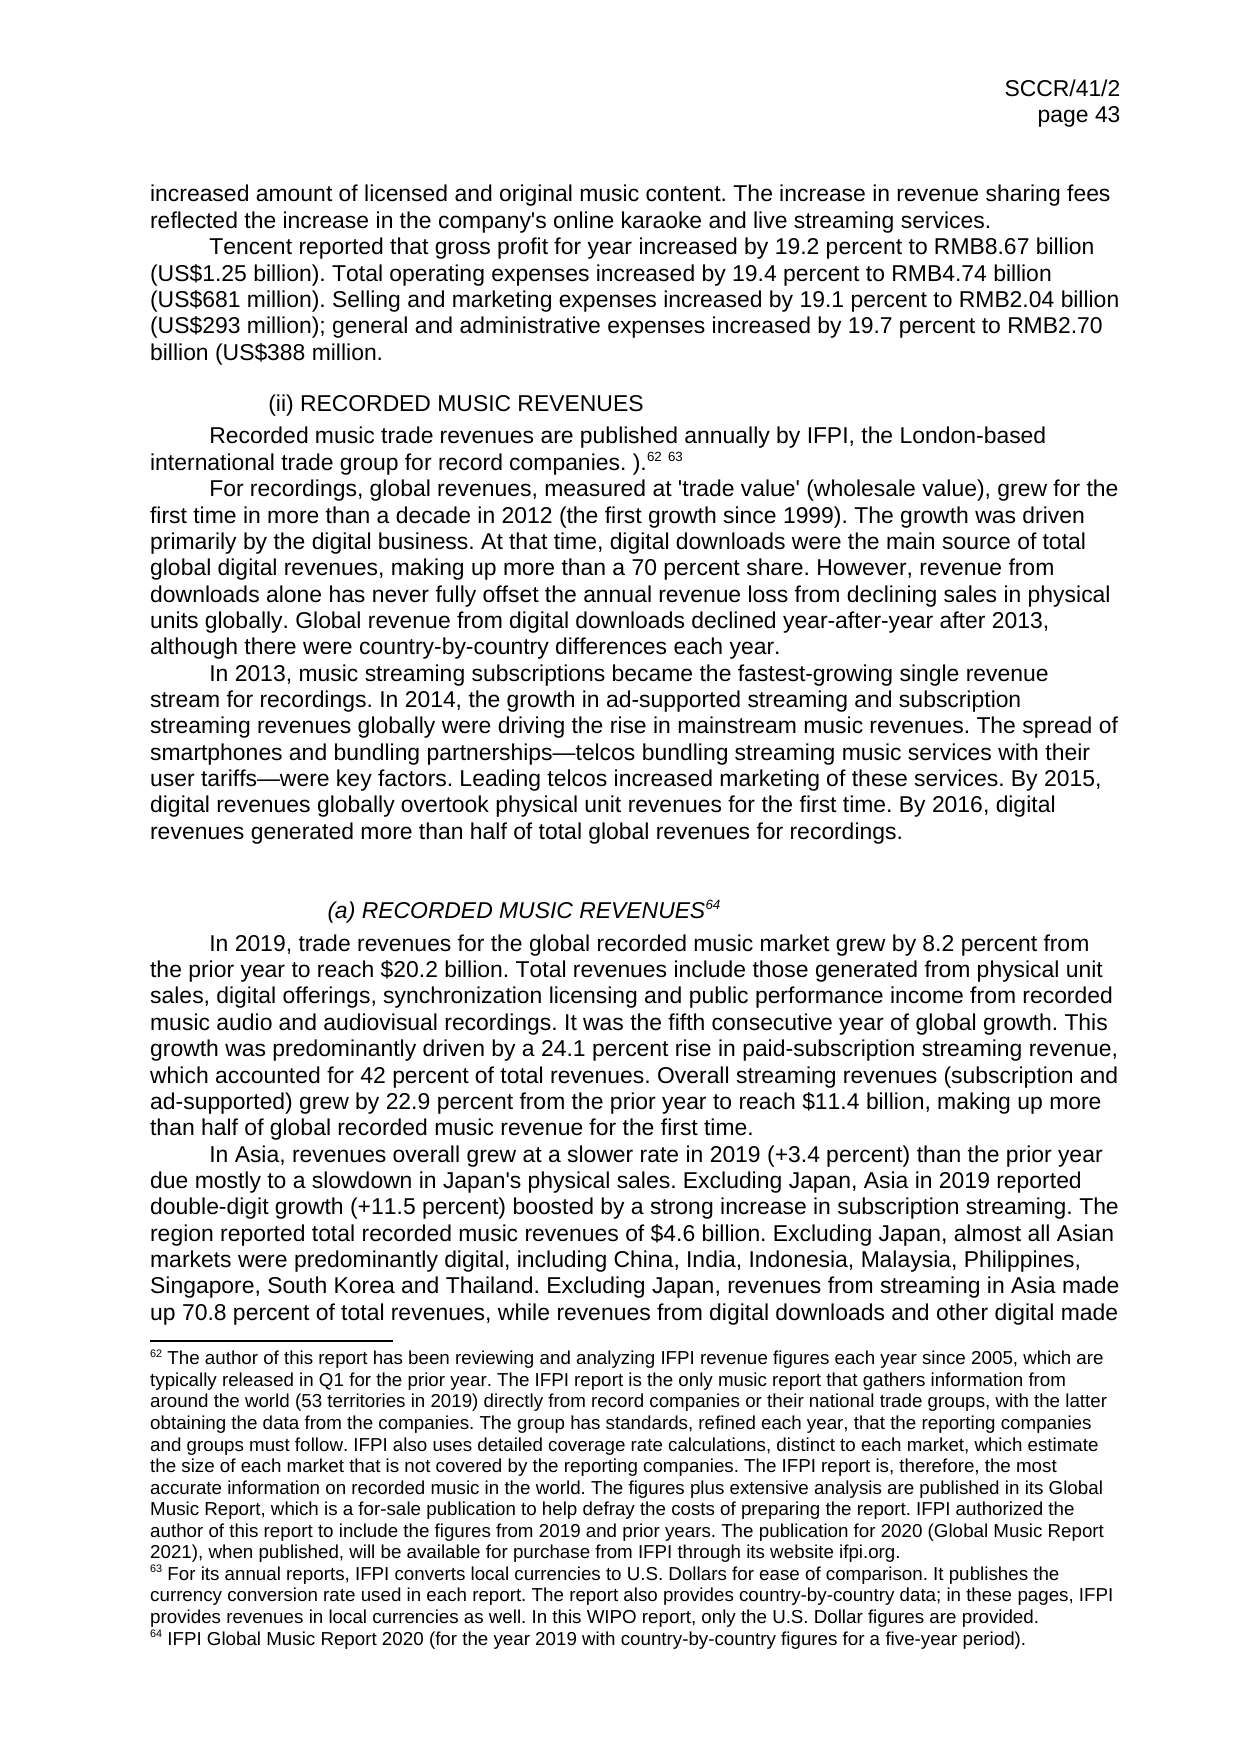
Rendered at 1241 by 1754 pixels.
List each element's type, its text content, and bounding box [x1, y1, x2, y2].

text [150, 180, 1120, 233]
text In 2013, music streaming subscriptions became the fastest-growing single revenue stream for recordings. In 2014, the growth in ad-supported streaming and subscription streaming revenues globally were driving the rise in mainstream music revenues. The spread of smartphones and bundling partnerships—telcos bundling streaming music services with their user tariffs—were key factors. Leading telcos increased marketing of these services. By 2015, digital revenues globally overtook physical unit revenues for the first time. By 2016, digital revenues generated more than half of total global revenues for recordings. [150, 660, 1120, 844]
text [150, 1141, 1120, 1325]
text In 2019, trade revenues for the global recorded music market grew by 8.2 percent from the prior year to reach $20.2 billion. Total revenues include those generated from physical unit sales, digital offerings, synchronization licensing and public performance income from recorded music audio and audiovisual recordings. It was the fifth consecutive year of global growth. This growth was predominantly driven by a 24.1 percent rise in paid-subscription streaming revenue, which accounted for 42 percent of total revenues. Overall streaming revenues (subscription and ad-supported) grew by 22.9 percent from the prior year to reach $11.4 billion, making up more than half of global recorded music revenue for the first time. [150, 930, 1120, 1141]
text For recordings, global revenues, measured at 'trade value' (wholesale value), grew for the first time in more than a decade in 2012 (the first growth since 1999). The growth was driven primarily by the digital business. At that time, digital downloads were the main source of total global digital revenues, making up more than a 70 percent share. However, revenue from downloads alone has never fully offset the annual revenue loss from declining sales in physical units globally. Global revenue from digital downloads declined year-after-year after 2013, although there were country-by-country differences each year. [150, 475, 1120, 660]
subtitle (ii) RECORDED MUSIC REVENUES [150, 390, 1120, 416]
subtitle (a) RECORDED MUSIC REVENUES [150, 897, 1120, 923]
text Tencent reported that gross profit for year increased by 19.2 percent to RMB8.67 billion (US$1.25 billion). Total operating expenses increased by 19.4 percent to RMB4.74 billion (US$681 million). Selling and marketing expenses increased by 19.1 percent to RMB2.04 billion (US$293 million); general and administrative expenses increased by 19.7 percent to RMB2.70 billion (US$388 million. [150, 233, 1120, 365]
text Recorded music trade revenues are published annually by IFPI, the London-based international trade group for record companies. ). [150, 422, 1120, 475]
